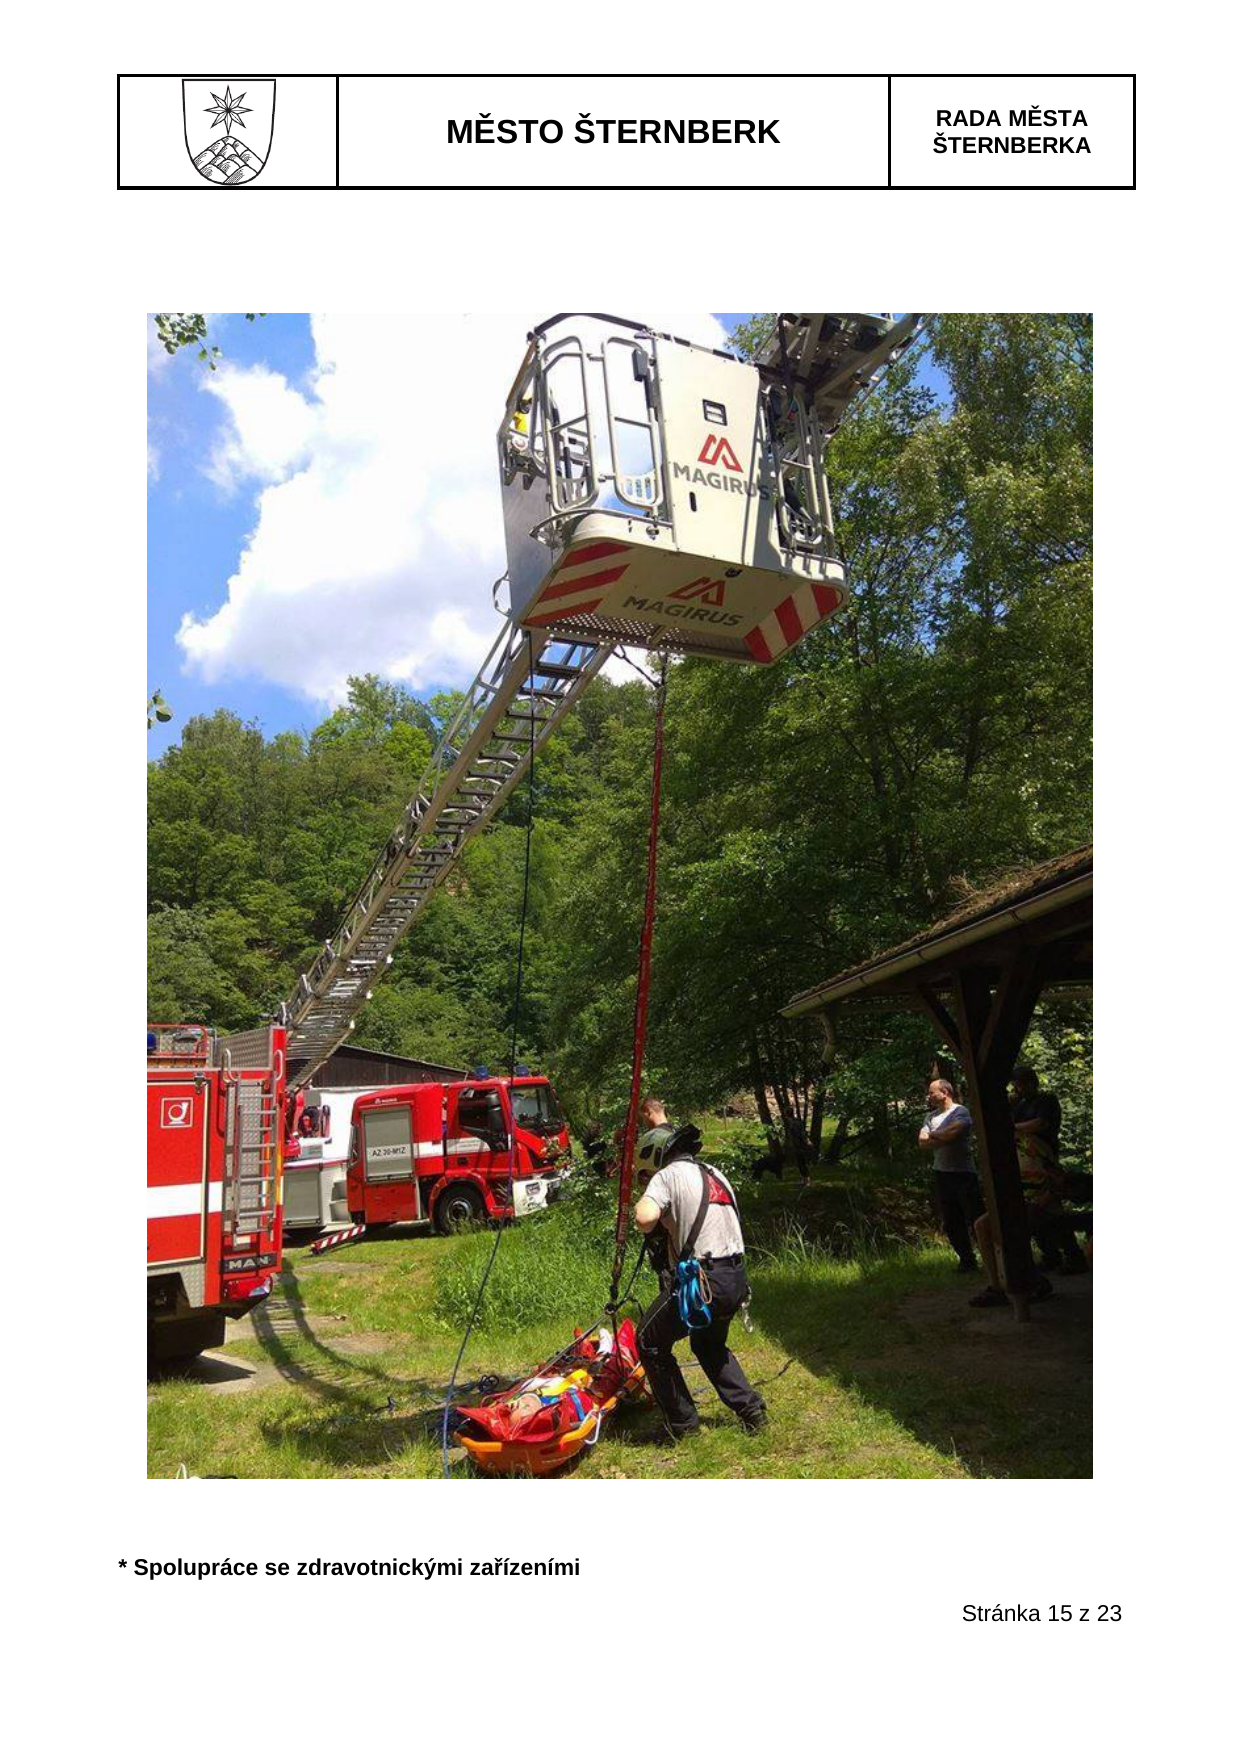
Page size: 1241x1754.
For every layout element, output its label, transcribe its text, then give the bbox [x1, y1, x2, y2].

picture [147, 313, 1093, 1479]
text * Spolupráce se zdravotnickými zařízeními [118, 1554, 1122, 1581]
picture [179, 77, 277, 186]
